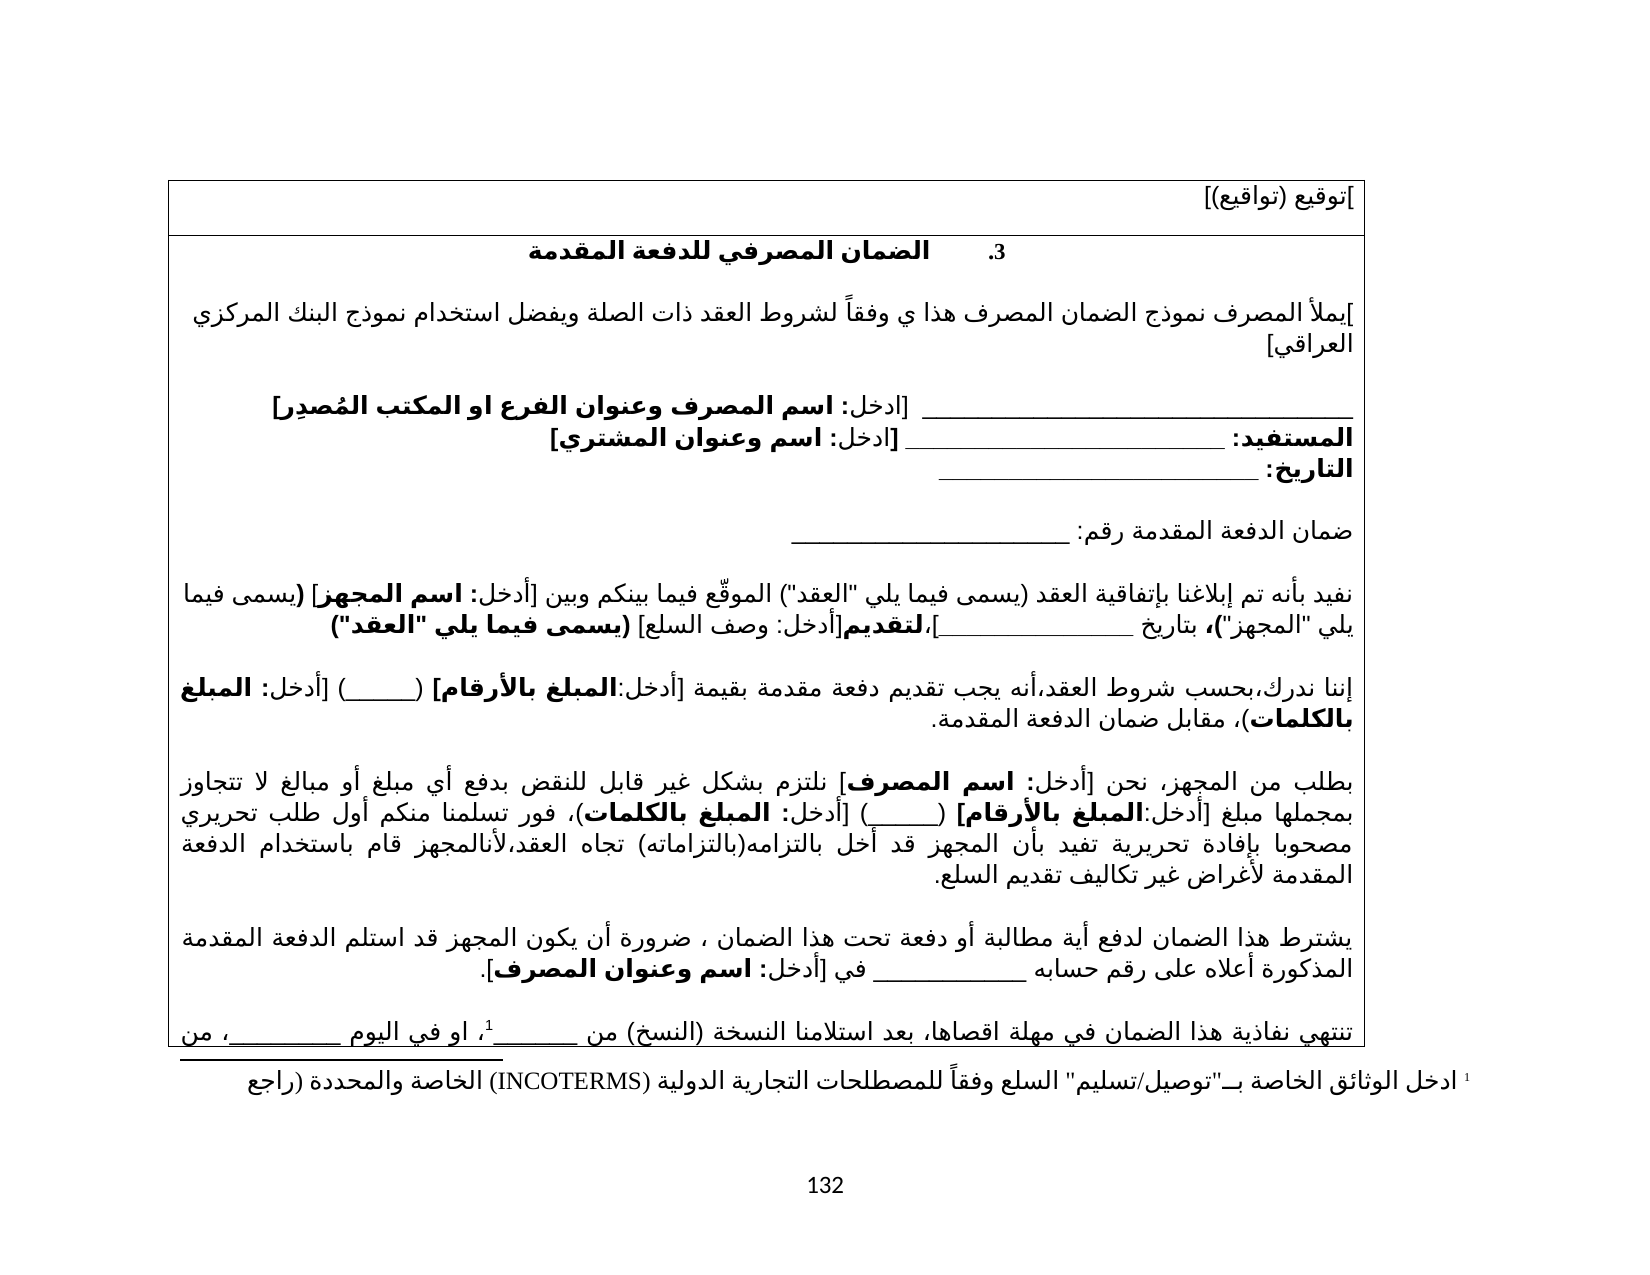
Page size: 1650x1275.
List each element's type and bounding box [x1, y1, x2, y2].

table_cell [169, 181, 1364, 235]
table_cell [169, 236, 1364, 1046]
